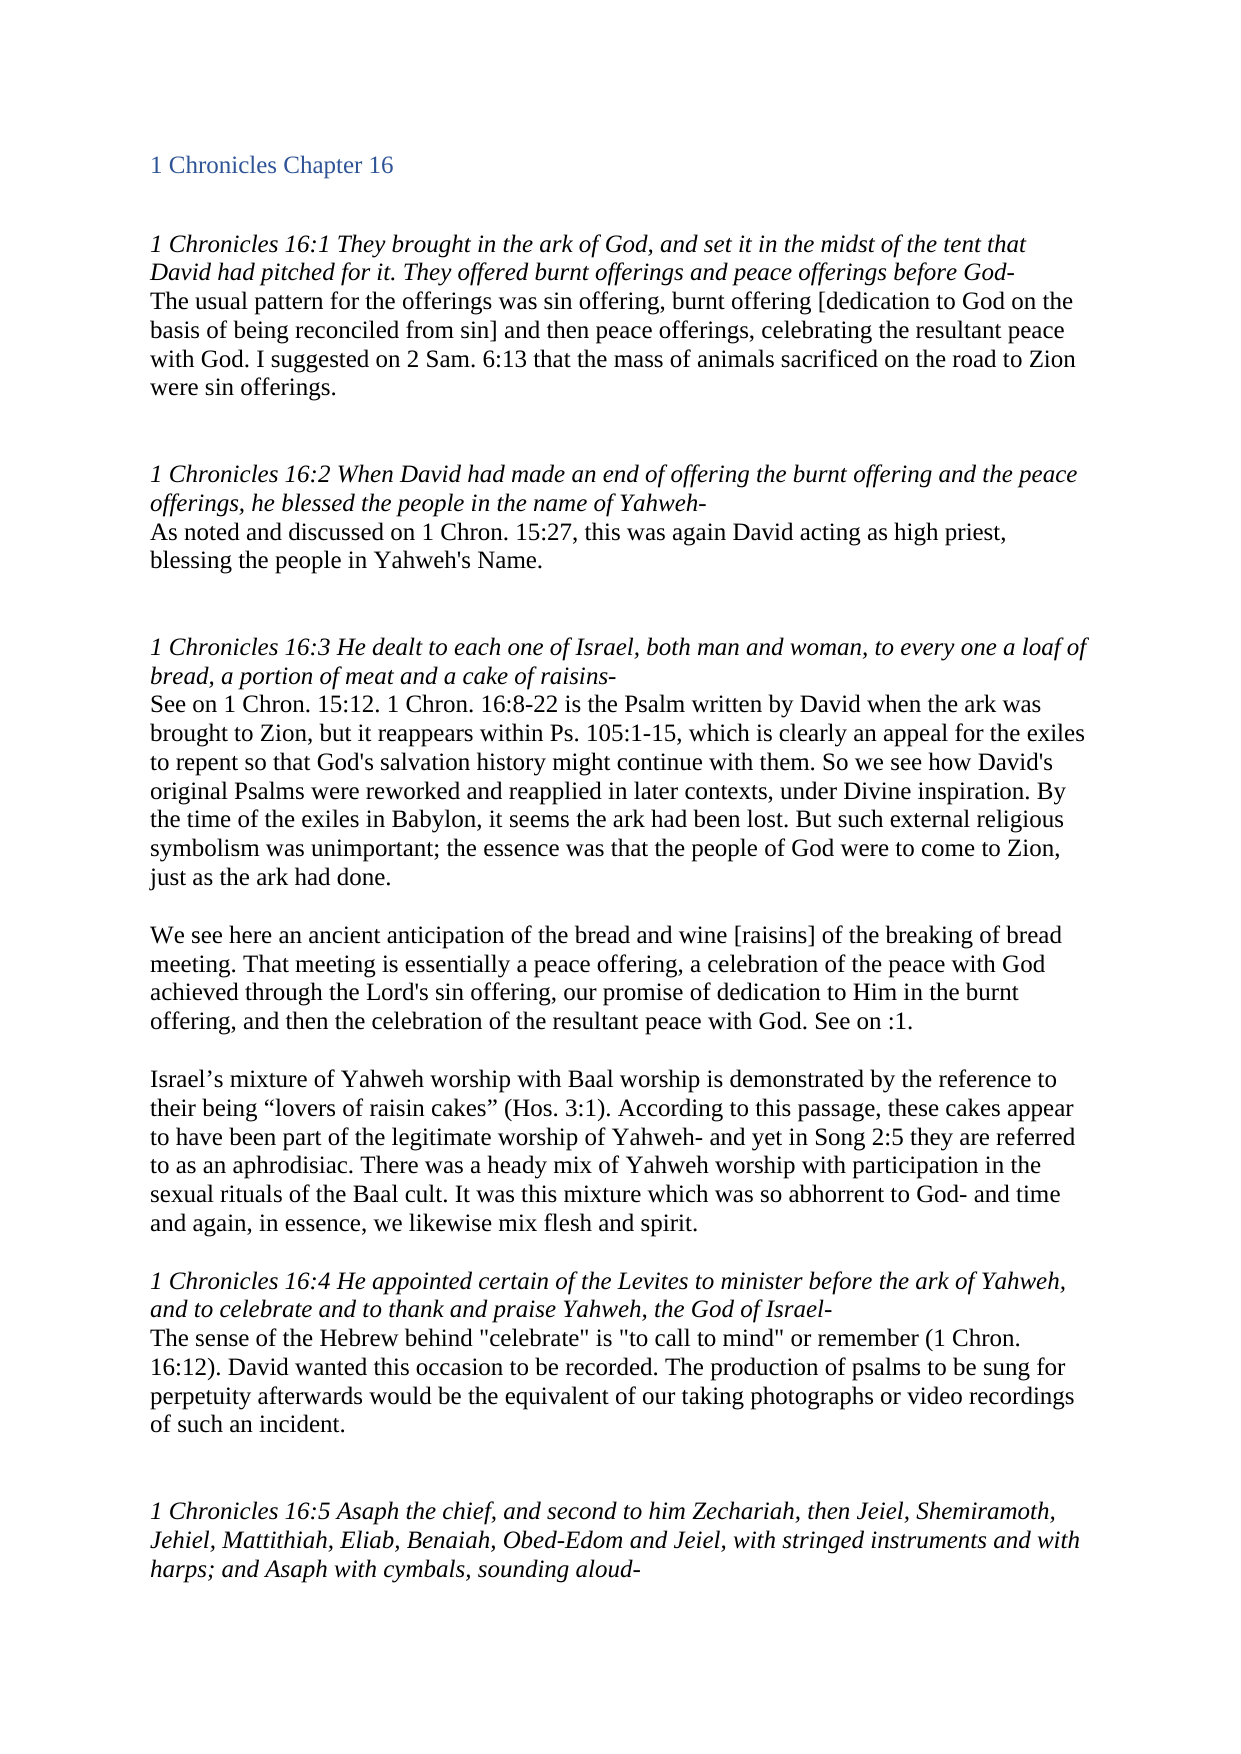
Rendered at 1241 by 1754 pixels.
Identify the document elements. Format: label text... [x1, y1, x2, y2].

text 1 Chronicles 16:1 They brought in the ark of God, and set it in the midst of the tent that David had pitched for it. They offered burnt offerings and peace offerings before God- The usual pattern for the offerings was sin offering, burnt offering [dedication to God on the basis of being reconciled from sin] and then peace offerings, celebrating the resultant peace with God. I suggested on 2 Sam. 6:13 that the mass of animals sacrificed on the road to Zion were sin offerings. [150, 229, 1090, 401]
subtitle 1 Chronicles Chapter 16 [150, 150, 1090, 179]
text 1 Chronicles 16:4 He appointed certain of the Levites to minister before the ark of Yahweh, and to celebrate and to thank and praise Yahweh, the God of Israel- The sense of the Hebrew behind "celebrate" is "to call to mind" or remember (1 Chron. 16:12). David wanted this occasion to be recorded. The production of psalms to be sung for perpetuity afterwards would be the equivalent of our taking photographs or video recordings of such an incident. [150, 1266, 1090, 1438]
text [150, 1467, 1090, 1582]
text We see here an ancient anticipation of the bread and wine [raisins] of the breaking of bread meeting. That meeting is essentially a peace offering, a celebration of the peace with God achieved through the Lord's sin offering, our promise of dedication to Him in the burnt offering, and then the celebration of the resultant peace with God. See on :1. [150, 920, 1090, 1035]
text Israel’s mixture of Yahweh worship with Baal worship is demonstrated by the reference to their being “lovers of raisin cakes” (Hos. 3:1). According to this passage, these cakes appear to have been part of the legitimate worship of Yahweh- and yet in Song 2:5 they are referred to as an aphrodisiac. There was a heady mix of Yahweh worship with participation in the sexual rituals of the Baal cult. It was this mixture which was so abhorrent to God- and time and again, in essence, we likewise mix flesh and spirit. [150, 1064, 1090, 1237]
text 1 Chronicles 16:2 When David had made an end of offering the burnt offering and the peace offerings, he blessed the people in the name of Yahweh- As noted and discussed on 1 Chron. 15:27, this was again David acting as high priest, blessing the people in Yahweh's Name. [150, 430, 1090, 574]
text 1 Chronicles 16:3 He dealt to each one of Israel, both man and woman, to every one a loaf of bread, a portion of meat and a cake of raisins- See on 1 Chron. 15:12. 1 Chron. 16:8-22 is the Psalm written by David when the ark was brought to Zion, but it reappears within Ps. 105:1-15, which is clearly an appeal for the exiles to repent so that God's salvation history might continue with them. So we see how David's original Psalms were reworked and reapplied in later contexts, under Divine inspiration. By the time of the exiles in Babylon, it seems the ark had been lost. But such external religious symbolism was unimportant; the essence was that the people of God were to come to Zion, just as the ark had done. [150, 603, 1090, 891]
